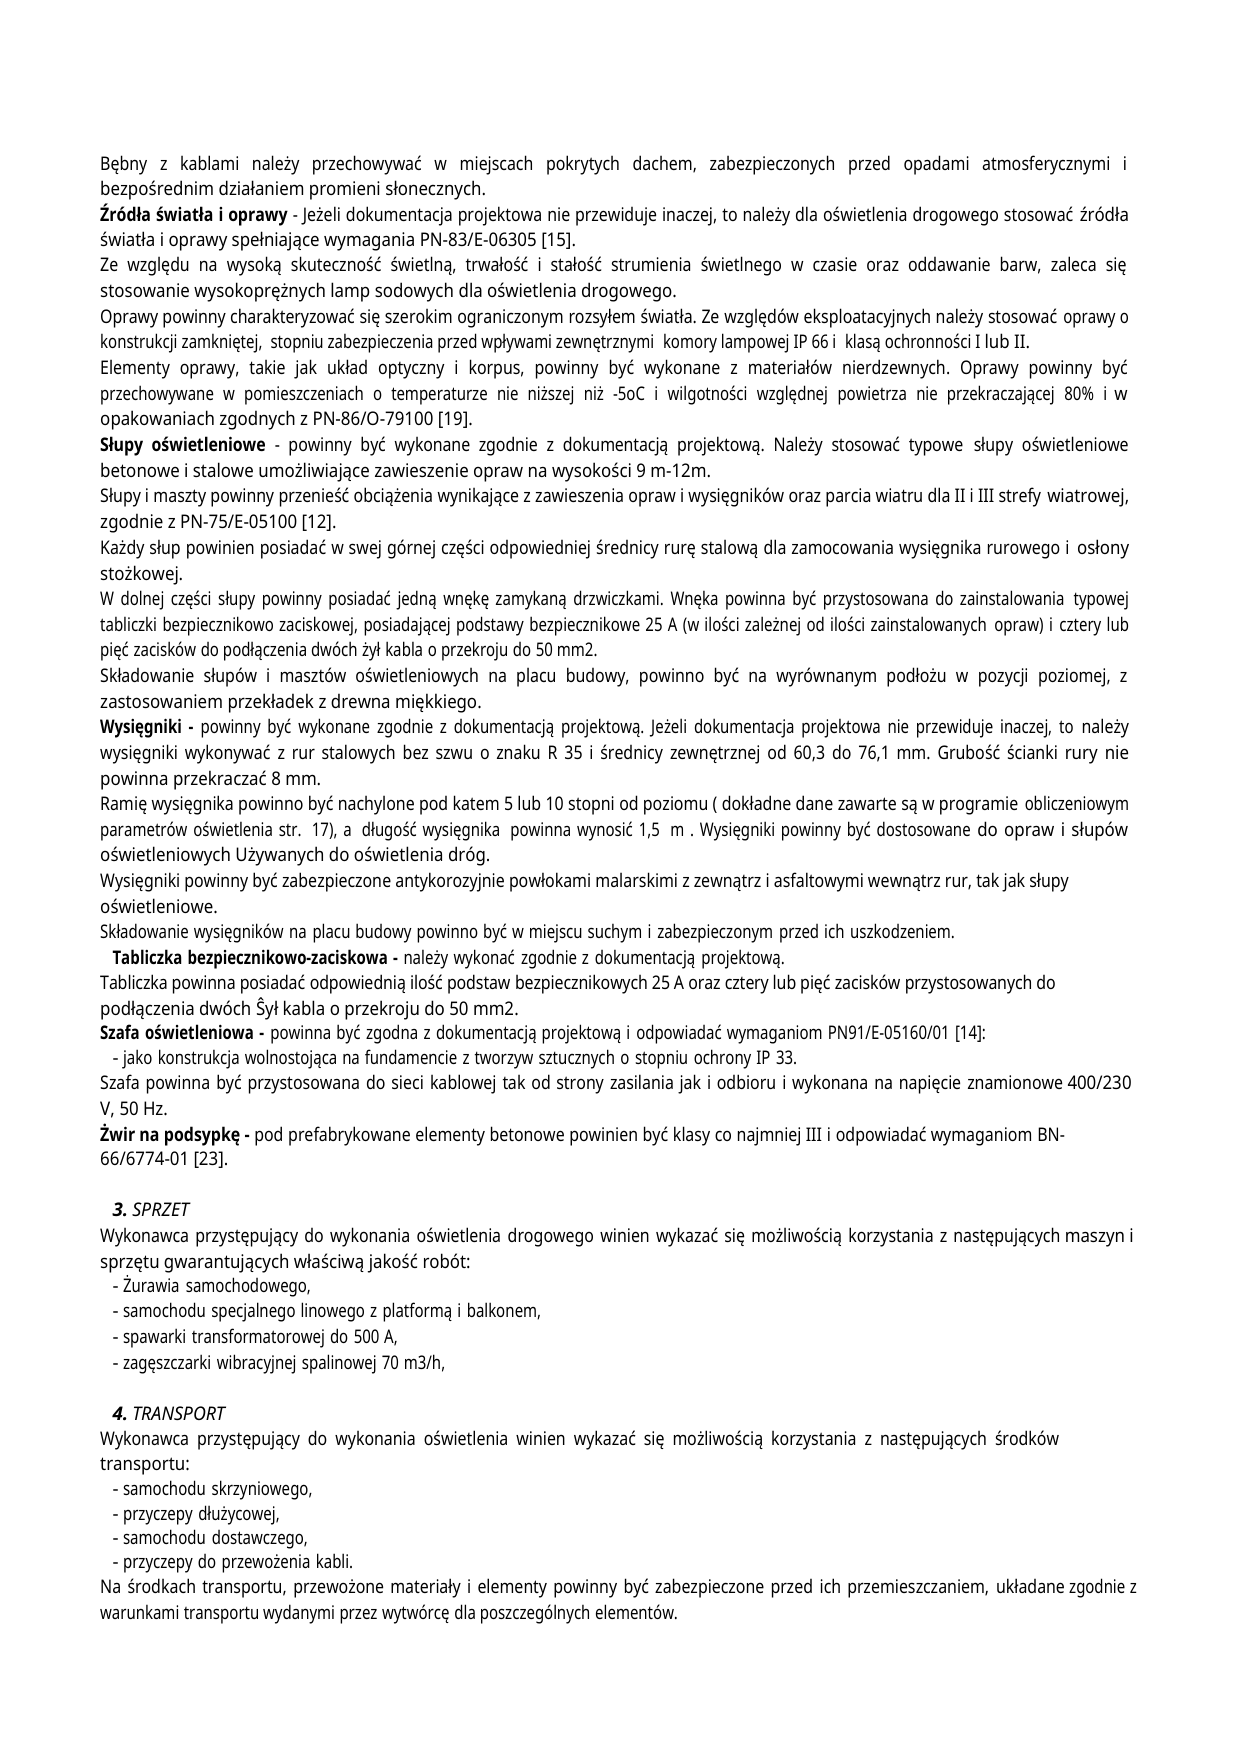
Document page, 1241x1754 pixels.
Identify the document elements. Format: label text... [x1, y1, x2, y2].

list jako konstrukcja wolnostojąca na fundamencie z tworzyw sztucznych o stopniu ochrony IP 33. [112, 1044, 1140, 1069]
list samochodu specjalnego linowego z platformą i balkonem, [112, 1298, 1140, 1323]
text Żwir na podsypkę - pod prefabrykowane elementy betonowe powinien być klasy co najmniej III i odpowiadać wymaganiom BN- 66/6774-01 [23]. [100, 1121, 1129, 1171]
text Słupy i maszty powinny przenieść obciążenia wynikające z zawieszenia opraw i wysięgników oraz parcia wiatru dla II i III strefy wiatrowej, zgodnie z PN-75/E-05100 [12]. [100, 483, 1129, 534]
text Składowanie wysięgników na placu budowy powinno być w miejscu suchym i zabezpieczonym przed ich uszkodzeniem. [100, 918, 1140, 944]
text Słupy oświetleniowe - powinny być wykonane zgodnie z dokumentacją projektową. Należy stosować typowe słupy oświetleniowe betonowe i stalowe umożliwiające zawieszenie opraw na wysokości 9 m-12m. [100, 431, 1129, 483]
text Wysięgniki - powinny być wykonane zgodnie z dokumentacją projektową. Jeżeli dokumentacja projektowa nie przewiduje inaczej, to należy wysięgniki wykonywać z rur stalowych bez szwu o znaku R 35 i średnicy zewnętrznej od 60,3 do 76,1 mm. Grubość ścianki rury nie powinna przekraczać 8 mm. [100, 714, 1129, 790]
text Szafa powinna być przystosowana do sieci kablowej tak od strony zasilania jak i odbioru i wykonana na napięcie znamionowe 400/230 V, 50 Hz. [100, 1069, 1140, 1121]
text Elementy oprawy, takie jak układ optyczny i korpus, powinny być wykonane z materiałów nierdzewnych. Oprawy powinny być przechowywane w pomieszczeniach o temperaturze nie niższej niż -5oC i wilgotności względnej powietrza nie przekraczającej 80% i w opakowaniach zgodnych z PN-86/O-79100 [19]. [100, 354, 1129, 431]
list samochodu dostawczego, [112, 1526, 1140, 1549]
list przyczepy dłużycowej, [112, 1500, 1140, 1526]
text Tabliczka powinna posiadać odpowiednią ilość podstaw bezpiecznikowych 25 A oraz cztery lub pięć zacisków przystosowanych do podłączenia dwóch Ŝył kabla o przekroju do 50 mm2. [100, 969, 1140, 1021]
text Wykonawca przystępujący do wykonania oświetlenia winien wykazać się możliwością korzystania z następujących środków transportu: [100, 1425, 1129, 1476]
list Żurawia samochodowego, [112, 1274, 1140, 1297]
text Bębny z kablami należy przechowywać w miejscach pokrytych dachem, zabezpieczonych przed opadami atmosferycznymi i bezpośrednim działaniem promieni słonecznych. [100, 150, 1129, 201]
text Tabliczka bezpiecznikowo-zaciskowa - należy wykonać zgodnie z dokumentacją projektową. [112, 944, 1140, 969]
text Ze względu na wysoką skuteczność świetlną, trwałość i stałość strumienia świetlnego w czasie oraz oddawanie barw, zaleca się stosowanie wysokoprężnych lamp sodowych dla oświetlenia drogowego. [100, 252, 1129, 303]
list samochodu skrzyniowego, [112, 1476, 1140, 1500]
text Składowanie słupów i masztów oświetleniowych na placu budowy, powinno być na wyrównanym podłożu w pozycji poziomej, z zastosowaniem przekładek z drewna miękkiego. [100, 662, 1128, 713]
text Szafa oświetleniowa - powinna być zgodna z dokumentacją projektową i odpowiadać wymaganiom PN91/E-05160/01 [14]: [100, 1021, 1140, 1044]
text Źródła światła i oprawy - Jeżeli dokumentacja projektowa nie przewiduje inaczej, to należy dla oświetlenia drogowego stosować źródła światła i oprawy spełniające wymagania PN-83/E-06305 [15]. [100, 201, 1129, 251]
text Oprawy powinny charakteryzować się szerokim ograniczonym rozsyłem światła. Ze względów eksploatacyjnych należy stosować oprawy o konstrukcji zamkniętej, stopniu zabezpieczenia przed wpływami zewnętrznymi komory lampowej IP 66 i klasą ochronności I lub II. [100, 303, 1129, 354]
text Każdy słup powinien posiadać w swej górnej części odpowiedniej średnicy rurę stalową dla zamocowania wysięgnika rurowego i osłony stożkowej. [100, 534, 1129, 586]
text Ramię wysięgnika powinno być nachylone pod katem 5 lub 10 stopni od poziomu ( dokładne dane zawarte są w programie obliczeniowym parametrów oświetlenia str. 17), a długość wysięgnika powinna wynosić 1,5 m . Wysięgniki powinny być dostosowane do opraw i słupów oświetleniowych Używanych do oświetlenia dróg. [100, 790, 1129, 867]
subtitle TRANSPORT [112, 1401, 1140, 1425]
text Wykonawca przystępujący do wykonania oświetlenia drogowego winien wykazać się możliwością korzystania z następujących maszyn i sprzętu gwarantujących właściwą jakość robót: [100, 1223, 1140, 1274]
text Wysięgniki powinny być zabezpieczone antykorozyjnie powłokami malarskimi z zewnątrz i asfaltowymi wewnątrz rur, tak jak słupy oświetleniowe. [100, 867, 1129, 918]
list spawarki transformatorowej do 500 A, [112, 1323, 1140, 1349]
text Na środkach transportu, przewożone materiały i elementy powinny być zabezpieczone przed ich przemieszczaniem, układane zgodnie z warunkami transportu wydanymi przez wytwórcę dla poszczególnych elementów. [100, 1573, 1140, 1625]
subtitle SPRZET [112, 1197, 1140, 1222]
list zagęszczarki wibracyjnej spalinowej 70 m3/h, [112, 1349, 1140, 1375]
list przyczepy do przewożenia kabli. [112, 1549, 1140, 1573]
text W dolnej części słupy powinny posiadać jedną wnękę zamykaną drzwiczkami. Wnęka powinna być przystosowana do zainstalowania typowej tabliczki bezpiecznikowo zaciskowej, posiadającej podstawy bezpiecznikowe 25 A (w ilości zależnej od ilości zainstalowanych opraw) i cztery lub pięć zacisków do podłączenia dwóch żył kabla o przekroju do 50 mm2. [100, 586, 1129, 662]
